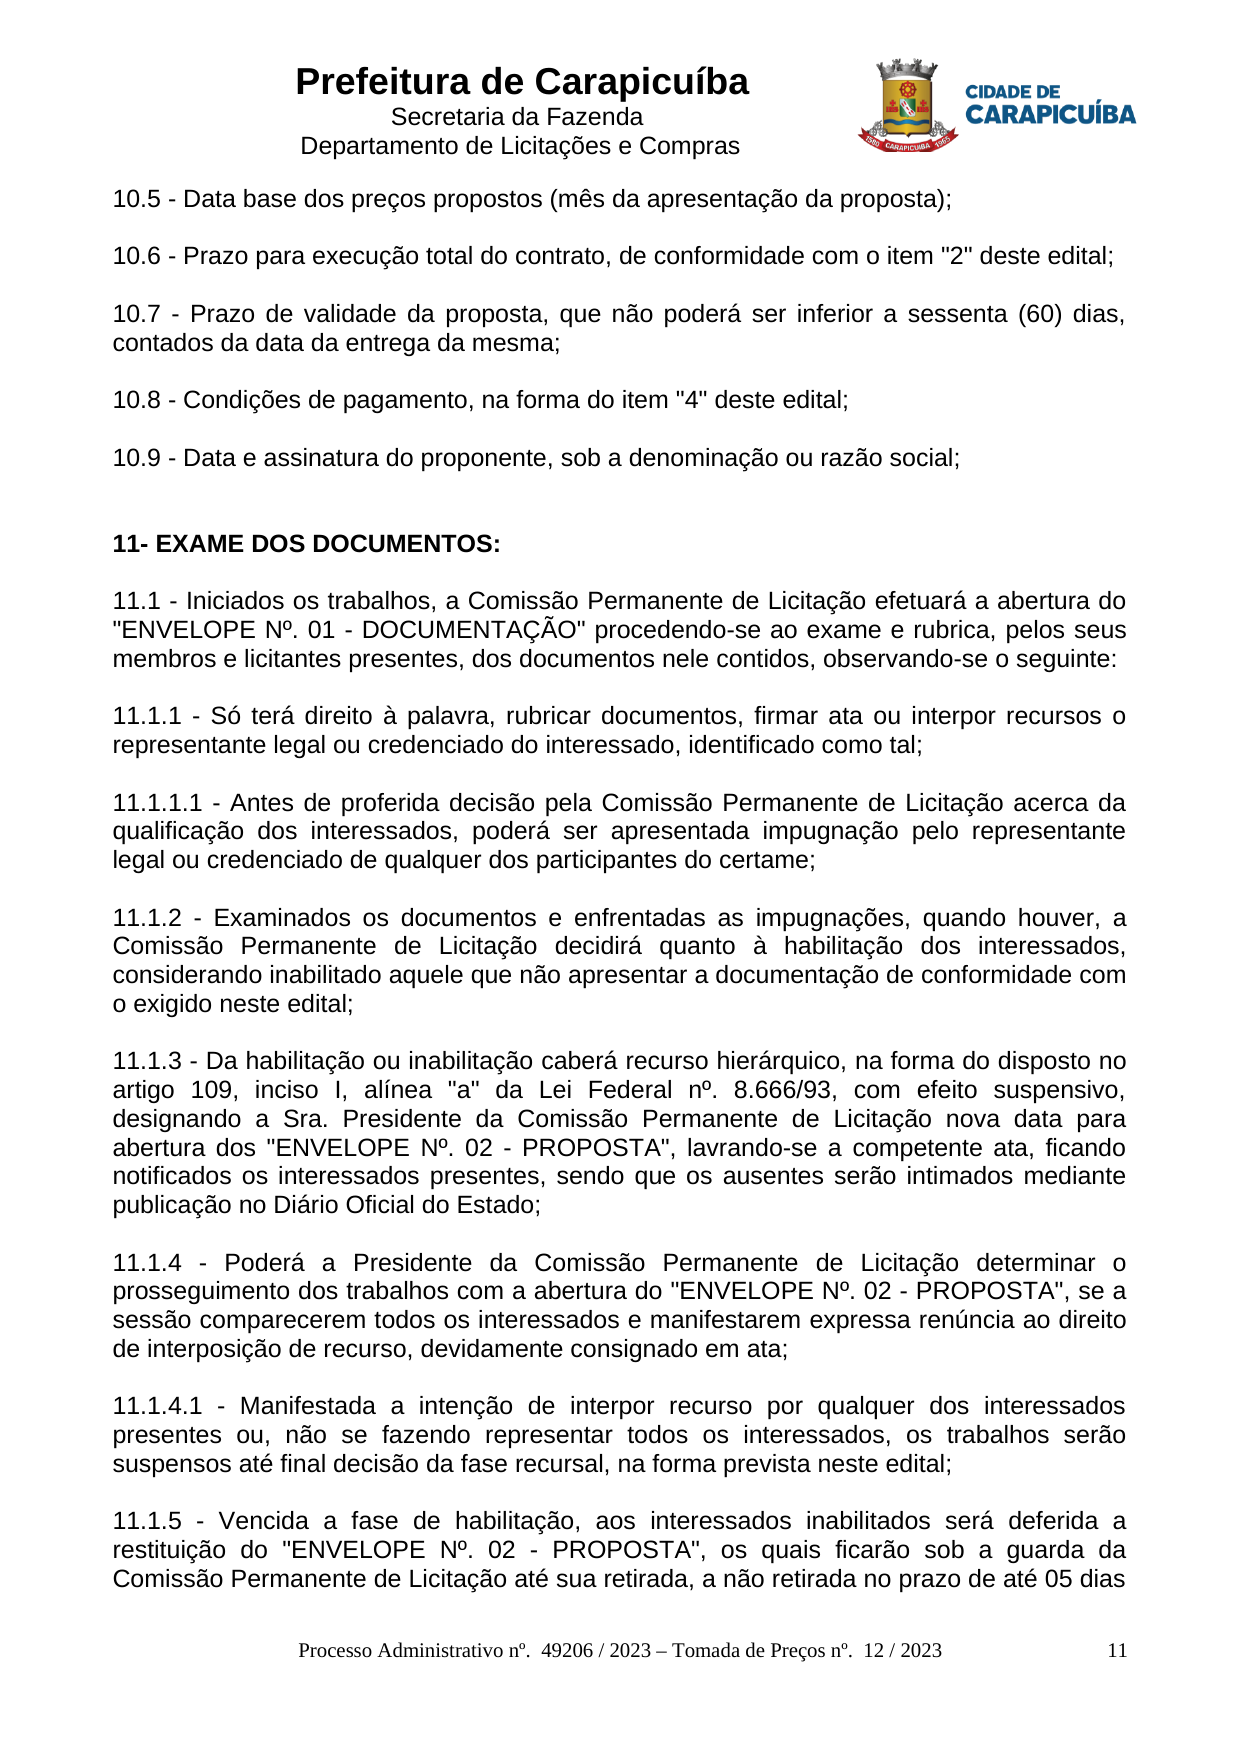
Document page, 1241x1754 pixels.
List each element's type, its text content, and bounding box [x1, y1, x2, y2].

text 10.9 - Data e assinatura do proponente, sob a denominação ou razão social; [112, 442, 1128, 471]
text 10.6 - Prazo para execução total do contrato, de conformidade com o item "2" deste edital; [112, 241, 1128, 270]
text 10.5 - Data base dos preços propostos (mês da apresentação da proposta); [112, 184, 1128, 212]
text 11.1.1.1 - Antes de proferida decisão pela Comissão Permanente de Licitação acerca da qualificação dos interessados, poderá ser apresentada impugnação pelo representante legal ou credenciado de qualquer dos participantes do certame; [112, 787, 1128, 874]
text 11.1.3 - Da habilitação ou inabilitação caberá recurso hierárquico, na forma do disposto no artigo 109, inciso I, alínea "a" da Lei Federal nº. 8.666/93, com efeito suspensivo, designando a Sra. Presidente da Comissão Permanente de Licitação nova data para abertura dos "ENVELOPE Nº. 02 - PROPOSTA", lavrando-se a competente ata, ficando notificados os interessados presentes, sendo que os ausentes serão intimados mediante publicação no Diário Oficial do Estado; [112, 1046, 1128, 1219]
text 11.1 - Iniciados os trabalhos, a Comissão Permanente de Licitação efetuará a abertura do "ENVELOPE Nº. 01 - DOCUMENTAÇÃO" procedendo-se ao exame e rubrica, pelos seus membros e licitantes presentes, dos documentos nele contidos, observando-se o seguinte: [112, 586, 1128, 672]
text 11.1.1 - Só terá direito à palavra, rubricar documentos, firmar ata ou interpor recursos o representante legal ou credenciado do interessado, identificado como tal; [112, 701, 1128, 759]
text 11- EXAME DOS DOCUMENTOS: [112, 529, 1128, 557]
text 11.1.4.1 - Manifestada a intenção de interpor recurso por qualquer dos interessados presentes ou, não se fazendo representar todos os interessados, os trabalhos serão suspensos até final decisão da fase recursal, na forma prevista neste edital; [112, 1391, 1128, 1477]
text 11.1.4 - Poderá a Presidente da Comissão Permanente de Licitação determinar o prosseguimento dos trabalhos com a abertura do "ENVELOPE Nº. 02 - PROPOSTA", se a sessão comparecerem todos os interessados e manifestarem expressa renúncia ao direito de interposição de recurso, devidamente consignado em ata; [112, 1247, 1128, 1362]
picture [857, 57, 1139, 152]
text 11.1.2 - Examinados os documentos e enfrentadas as impugnações, quando houver, a Comissão Permanente de Licitação decidirá quanto à habilitação dos interessados, considerando inabilitado aquele que não apresentar a documentação de conformidade com o exigido neste edital; [112, 902, 1128, 1017]
text 10.7 - Prazo de validade da proposta, que não poderá ser inferior a sessenta (60) dias, contados da data da entrega da mesma; [112, 299, 1128, 356]
text 10.8 - Condições de pagamento, na forma do item "4" deste edital; [112, 385, 1128, 414]
